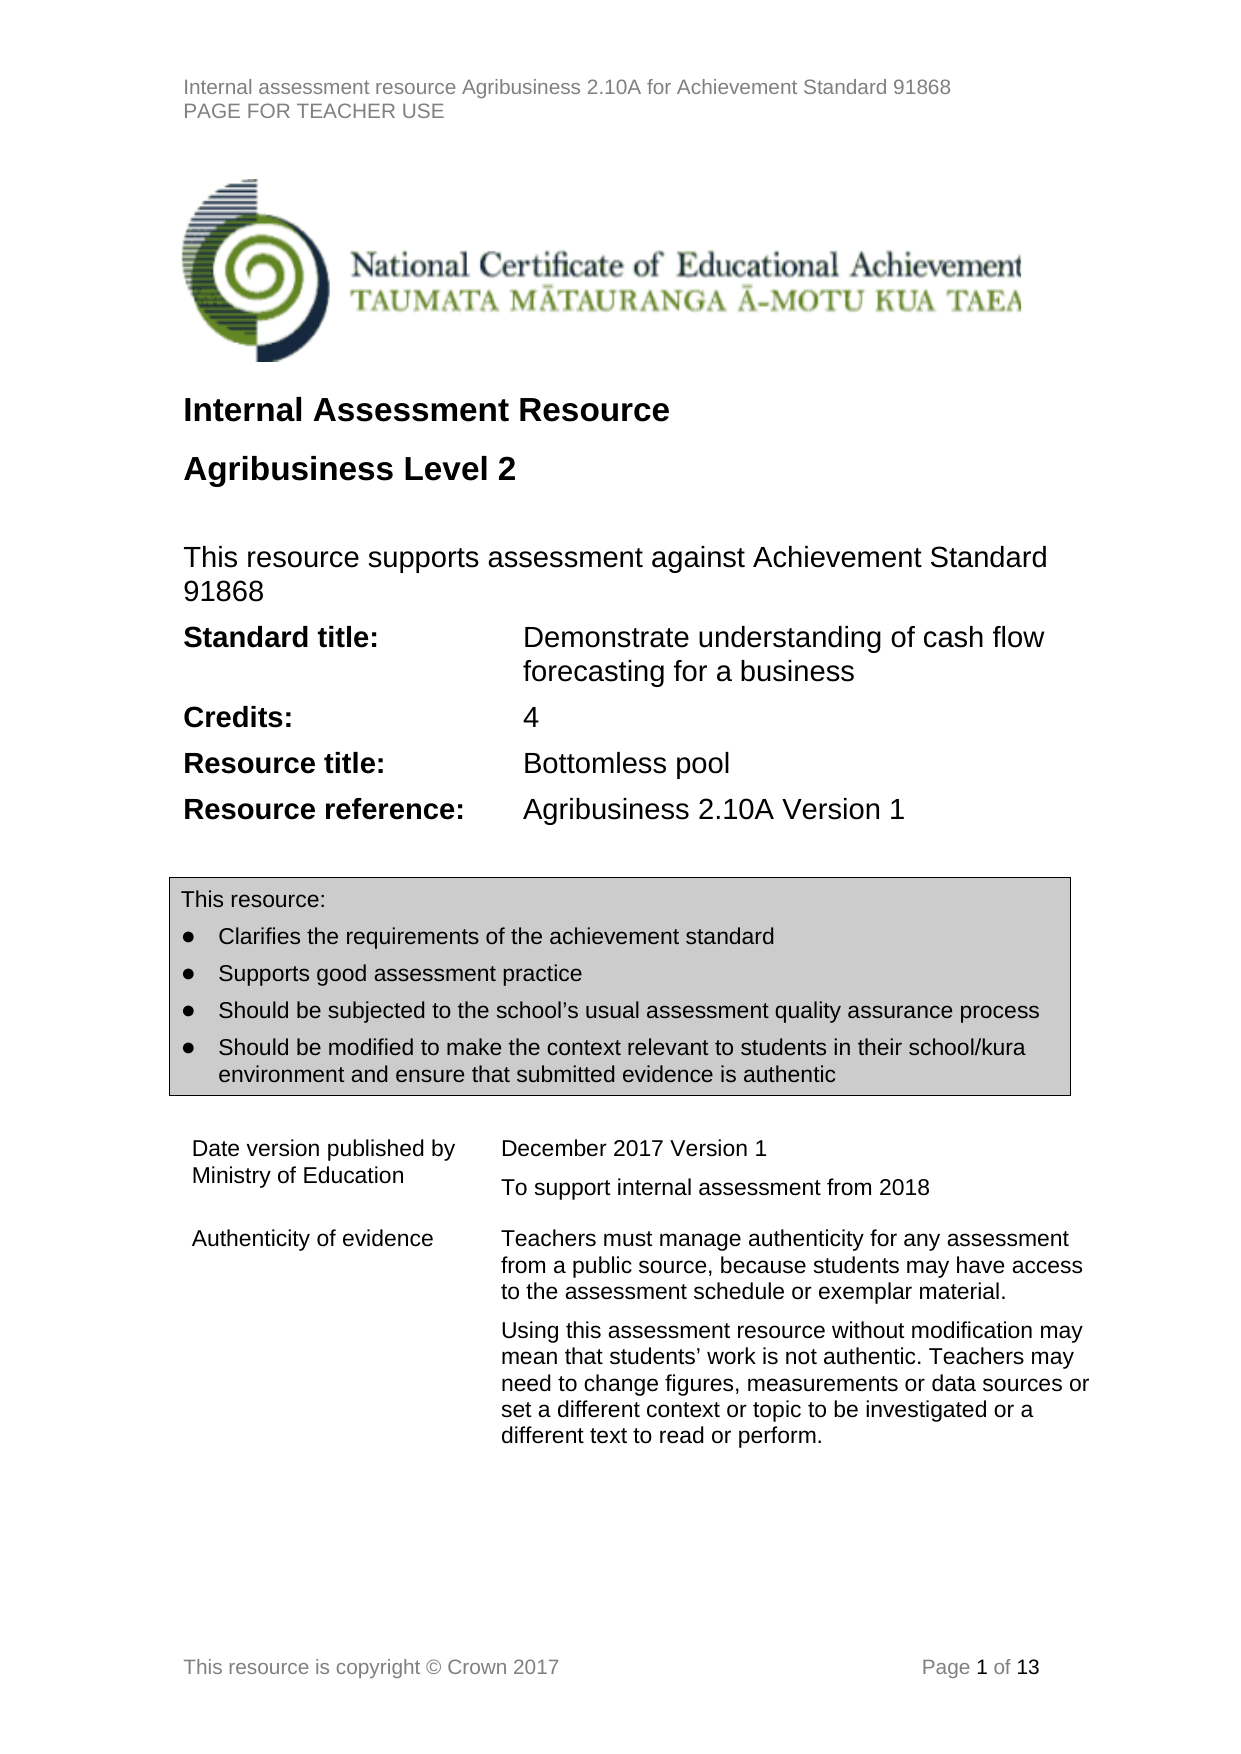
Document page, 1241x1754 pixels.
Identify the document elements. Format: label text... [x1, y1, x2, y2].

table_cell Authenticity of evidence [180, 1213, 489, 1461]
text Standard title: Demonstrate understanding of cash flow forecasting for a business [183, 620, 1057, 687]
text Resource reference: Agribusiness 2.10A Version 1 [183, 792, 1057, 825]
text Credits: 4 [183, 699, 1057, 733]
text Agribusiness Level 2 [183, 449, 1057, 488]
table_header Date version published by Ministry of Education [180, 1123, 489, 1213]
table_cell Teachers must manage authenticity for any assessment from a public source, because students may have access to the assessment schedule or exemplar material. Using this assessment resource without modification may mean that students’ work is not authentic. Teachers may need to change figures, measurements or data sources or set a different context or topic to be investigated or a different text to read or perform. [490, 1213, 1110, 1461]
text Internal Assessment Resource [183, 390, 1057, 429]
text This resource supports assessment against Achievement Standard 91868 [183, 540, 1057, 607]
table_header This resource: Clarifies the requirements of the achievement standard Supports good assessment practice Should be subjected to the school’s usual assessment quality assurance process Should be modified to make the context relevant to students in their school/kura environment and ensure that submitted evidence is authentic [170, 878, 1070, 1095]
table_header December 2017 Version 1 To support internal assessment from 2018 [490, 1123, 1110, 1213]
text Resource title: Bottomless pool [183, 746, 1057, 779]
